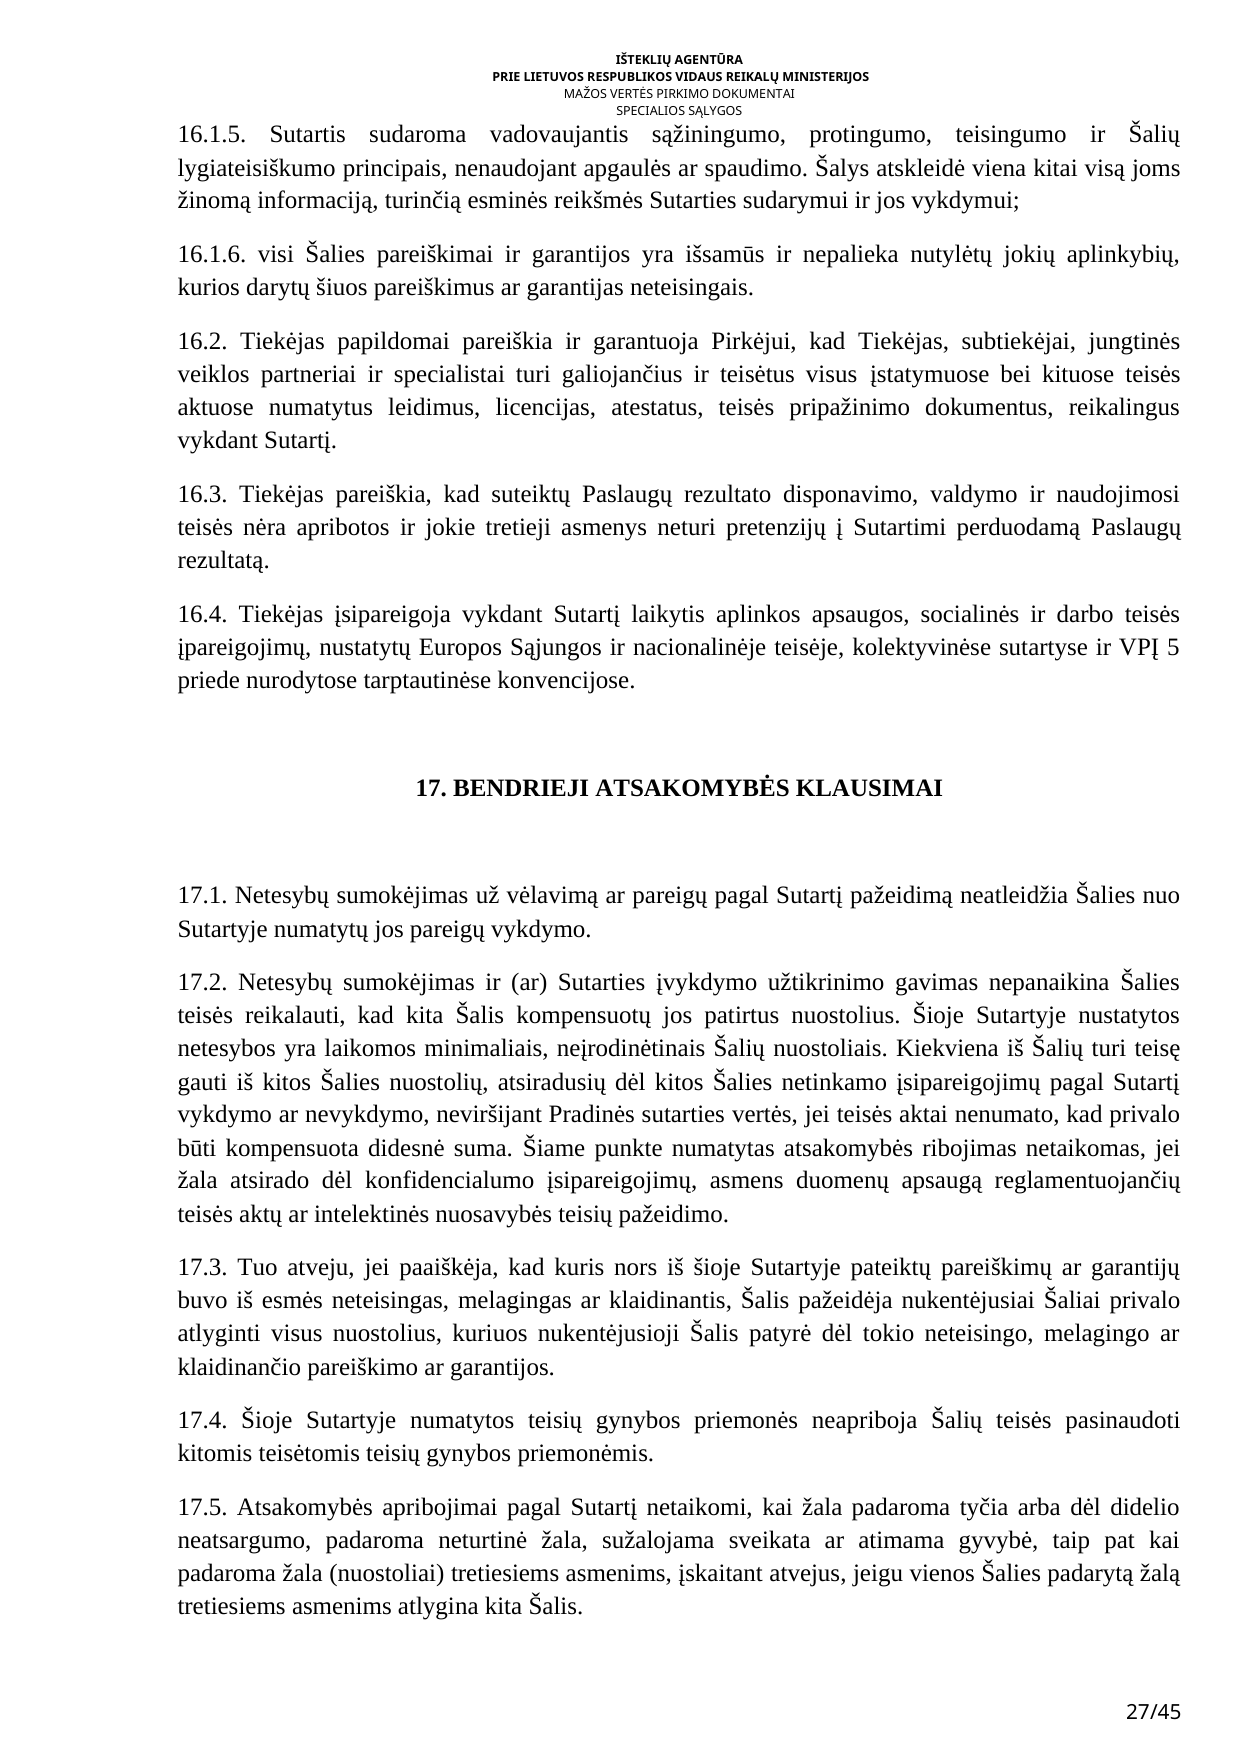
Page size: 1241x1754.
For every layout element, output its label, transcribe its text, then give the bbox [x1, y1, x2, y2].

text 16.3. Tiekėjas pareiškia, kad suteiktų Paslaugų rezultato disponavimo, valdymo ir naudojimosi teisės nėra apribotos ir jokie tretieji asmenys neturi pretenzijų į Sutartimi perduodamą Paslaugų rezultatą. [177, 479, 1181, 574]
text 17.3. Tuo atveju, jei paaiškėja, kad kuris nors iš šioje Sutartyje pateiktų pareiškimų ar garantijų buvo iš esmės neteisingas, melagingas ar klaidinantis, Šalis pažeidėja nukentėjusiai Šaliai privalo atlyginti visus nuostolius, kuriuos nukentėjusioji Šalis patyrė dėl tokio neteisingo, melagingo ar klaidinančio pareiškimo ar garantijos. [177, 1252, 1181, 1380]
text 17. BENDRIEJI ATSAKOMYBĖS KLAUSIMAI [177, 773, 1181, 802]
text 16.1.6. visi Šalies pareiškimai ir garantijos yra išsamūs ir nepalieka nutylėtų jokių aplinkybių, kurios darytų šiuos pareiškimus ar garantijas neteisingais. [177, 239, 1181, 301]
text 17.4. Šioje Sutartyje numatytos teisių gynybos priemonės neapriboja Šalių teisės pasinaudoti kitomis teisėtomis teisių gynybos priemonėmis. [177, 1405, 1181, 1467]
text 16.4. Tiekėjas įsipareigoja vykdant Sutartį laikytis aplinkos apsaugos, socialinės ir darbo teisės įpareigojimų, nustatytų Europos Sąjungos ir nacionalinėje teisėje, kolektyvinėse sutartyse ir VPĮ 5 priede nurodytose tarptautinėse konvencijose. [177, 599, 1181, 694]
text 17.5. Atsakomybės apribojimai pagal Sutartį netaikomi, kai žala padaroma tyčia arba dėl didelio neatsargumo, padaroma neturtinė žala, sužalojama sveikata ar atimama gyvybė, taip pat kai padaroma žala (nuostoliai) tretiesiems asmenims, įskaitant atvejus, jeigu vienos Šalies padarytą žalą tretiesiems asmenims atlygina kita Šalis. [177, 1492, 1181, 1620]
text 16.1.5. Sutartis sudaroma vadovaujantis sąžiningumo, protingumo, teisingumo ir Šalių lygiateisiškumo principais, nenaudojant apgaulės ar spaudimo. Šalys atskleidė viena kitai visą joms žinomą informaciją, turinčią esminės reikšmės Sutarties sudarymui ir jos vykdymui; [177, 119, 1181, 214]
text 17.2. Netesybų sumokėjimas ir (ar) Sutarties įvykdymo užtikrinimo gavimas nepanaikina Šalies teisės reikalauti, kad kita Šalis kompensuotų jos patirtus nuostolius. Šioje Sutartyje nustatytos netesybos yra laikomos minimaliais, neįrodinėtinais Šalių nuostoliais. Kiekviena iš Šalių turi teisę gauti iš kitos Šalies nuostolių, atsiradusių dėl kitos Šalies netinkamo įsipareigojimų pagal Sutartį vykdymo ar nevykdymo, neviršijant Pradinės sutarties vertės, jei teisės aktai nenumato, kad privalo būti kompensuota didesnė suma. Šiame punkte numatytas atsakomybės ribojimas netaikomas, jei žala atsirado dėl konfidencialumo įsipareigojimų, asmens duomenų apsaugą reglamentuojančių teisės aktų ar intelektinės nuosavybės teisių pažeidimo. [177, 967, 1181, 1227]
text 16.2. Tiekėjas papildomai pareiškia ir garantuoja Pirkėjui, kad Tiekėjas, subtiekėjai, jungtinės veiklos partneriai ir specialistai turi galiojančius ir teisėtus visus įstatymuose bei kituose teisės aktuose numatytus leidimus, licencijas, atestatus, teisės pripažinimo dokumentus, reikalingus vykdant Sutartį. [177, 326, 1181, 454]
text 17.1. Netesybų sumokėjimas už vėlavimą ar pareigų pagal Sutartį pažeidimą neatleidžia Šalies nuo Sutartyje numatytų jos pareigų vykdymo. [177, 881, 1181, 942]
